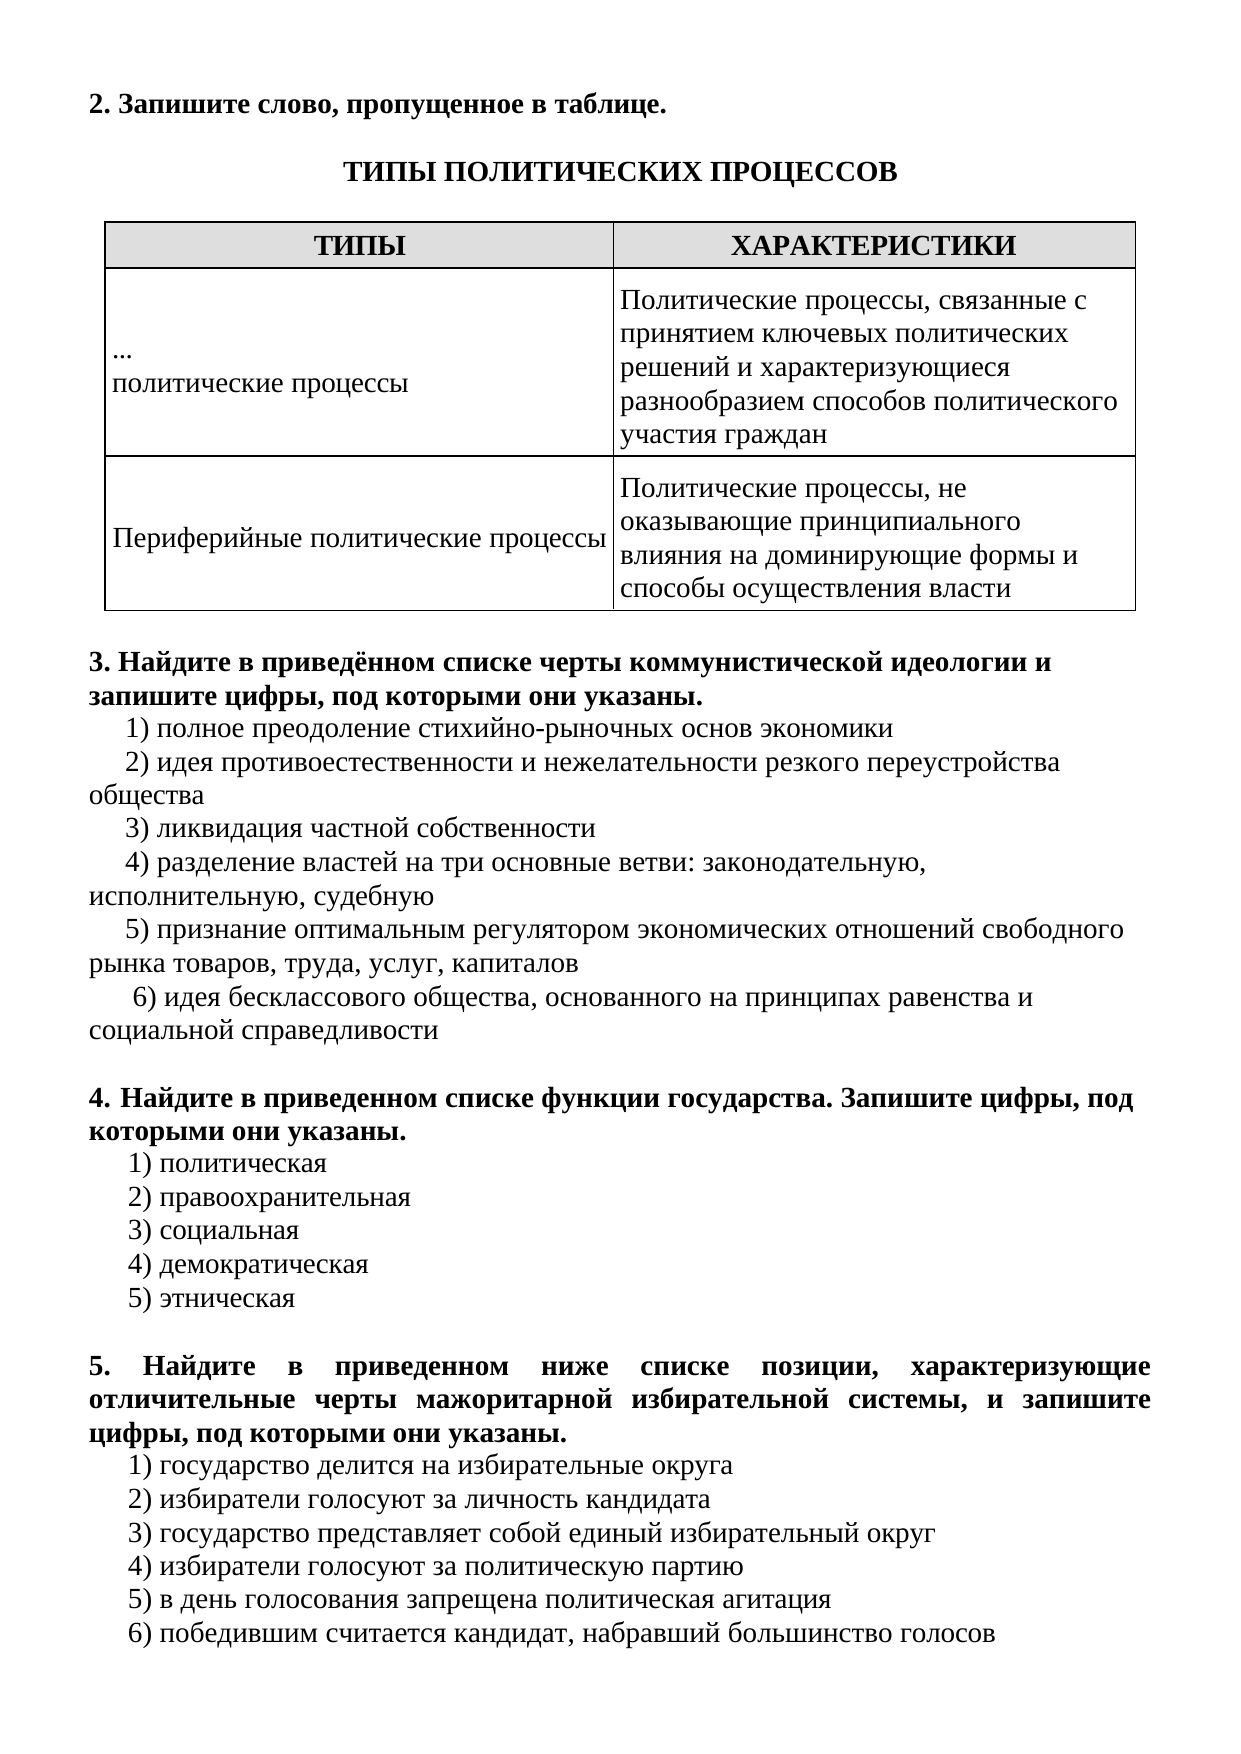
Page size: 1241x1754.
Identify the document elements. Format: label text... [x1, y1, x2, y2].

table_header ТИПЫ [106, 223, 613, 267]
list демократическая [128, 1246, 1226, 1280]
text ТИПЫ ПОЛИТИЧЕСКИХ ПРОЦЕССОВ [29, 154, 1211, 187]
list в день голосования запрещена политическая агитация [128, 1582, 1226, 1616]
list признание оптимальным регулятором экономических отношений свободного рынка товаров, труда, услуг, капиталов [89, 912, 1124, 979]
table_cell ... политические процессы [106, 269, 613, 455]
list победившим считается кандидат, набравший большинство голосов [128, 1616, 1226, 1649]
list государство представляет собой единый избирательный округ [128, 1515, 1226, 1548]
list идея противоестественности и нежелательности резкого переустройства общества [89, 744, 1060, 811]
list политическая [128, 1147, 1226, 1179]
list избиратели голосуют за политическую партию [128, 1548, 1226, 1582]
list полное преодоление стихийно-рыночных основ экономики [125, 711, 1226, 744]
table_cell Политические процессы, не оказывающие принципиального влияния на доминирующие формы и способы осуществления власти [614, 457, 1135, 609]
list избиратели голосуют за личность кандидата [128, 1481, 1226, 1515]
list разделение властей на три основные ветви: законодательную, исполнительную, судебную [89, 844, 1151, 911]
list идея бесклассового общества, основанного на принципах равенства и социальной справедливости [89, 979, 1033, 1046]
list Запишите слово, пропущенное в таблице. [89, 87, 1226, 120]
list Найдите в приведённом списке черты коммунистической идеологии и запишите цифры, под которыми они указаны. [89, 644, 1052, 711]
list Найдите в приведенном ниже списке позиции, характеризующие отличительные черты мажоритарной избирательной системы, и запишите цифры, под которыми они указаны. [89, 1348, 1152, 1448]
list государство делится на избирательные округа [128, 1448, 1226, 1481]
list Найдите в приведенном списке функции государства. Запишите цифры, под которыми они указаны. [89, 1080, 1152, 1147]
list этническая [128, 1280, 1226, 1313]
list правоохранительная [128, 1179, 1226, 1213]
table_cell Политические процессы, связанные с принятием ключевых политических решений и характеризующиеся разнообразием способов политического участия граждан [614, 269, 1135, 455]
table_cell Периферийные политические процессы [106, 457, 613, 609]
table_header ХАРАКТЕРИСТИКИ [614, 223, 1135, 267]
list социальная [128, 1213, 1226, 1246]
list ликвидация частной собственности [125, 811, 1226, 844]
